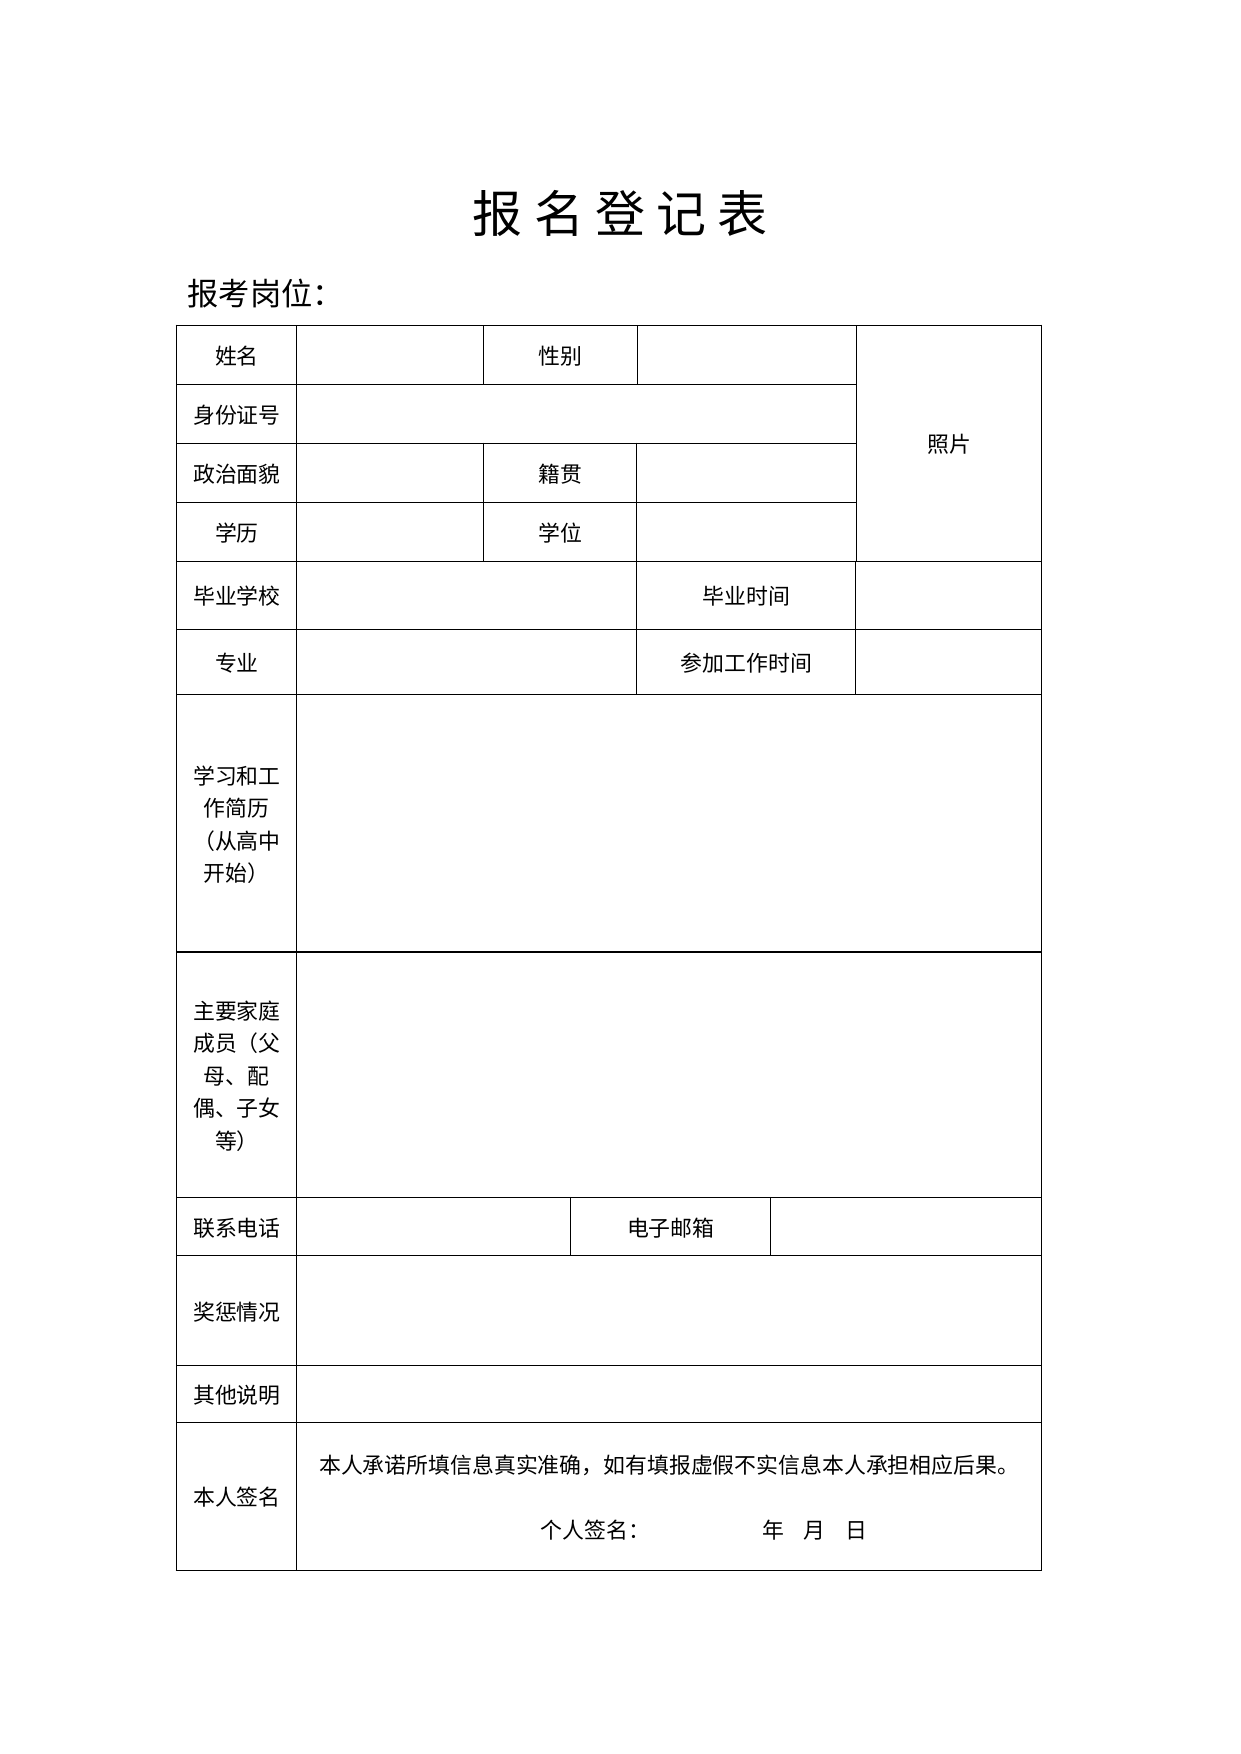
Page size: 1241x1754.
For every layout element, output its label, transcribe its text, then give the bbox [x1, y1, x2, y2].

table_cell [297, 444, 483, 502]
table_cell 学历 [177, 503, 296, 561]
table_header 照片 [857, 326, 1041, 561]
table_cell 毕业时间 [637, 562, 855, 628]
table_cell [297, 385, 856, 443]
table_cell [297, 695, 1041, 951]
table_cell [637, 444, 856, 502]
table_cell 其他说明 [177, 1366, 296, 1422]
table_cell [297, 630, 636, 694]
table_cell [297, 1256, 1041, 1364]
table_cell [297, 1198, 570, 1255]
text 报 名 登 记 表 [187, 162, 1053, 259]
table_cell 学位 [484, 503, 636, 561]
table_cell 本人签名 [177, 1423, 296, 1570]
table_cell [297, 1366, 1041, 1422]
table_header 性别 [484, 326, 637, 383]
table_header [297, 326, 483, 383]
table_cell 奖惩情况 [177, 1256, 296, 1364]
table_cell 政治面貌 [177, 444, 296, 502]
table_cell 参加工作时间 [637, 630, 855, 694]
table_cell 联系电话 [177, 1198, 296, 1255]
table_cell [297, 562, 636, 628]
table_cell 籍贯 [484, 444, 636, 502]
table_header [638, 326, 856, 383]
table_cell [856, 562, 1041, 628]
table_cell 主要家庭成员（父母、配偶、子女等） [177, 953, 296, 1197]
table_header 姓名 [177, 326, 296, 383]
table_cell 电子邮箱 [571, 1198, 770, 1255]
table_cell 专业 [177, 630, 296, 694]
text 报考岗位： [187, 259, 1053, 324]
table_cell [856, 630, 1041, 694]
table_cell 学习和工作简历（从高中开始） [177, 695, 296, 951]
table_cell [637, 503, 856, 561]
table_cell [771, 1198, 1041, 1255]
table_cell 本人承诺所填信息真实准确，如有填报虚假不实信息本人承担相应后果。 个人签名： 年 月 日 [297, 1423, 1041, 1570]
table_cell [297, 503, 483, 561]
table_cell 毕业学校 [177, 562, 296, 628]
table_cell [297, 953, 1041, 1197]
table_cell 身份证号 [177, 385, 296, 443]
